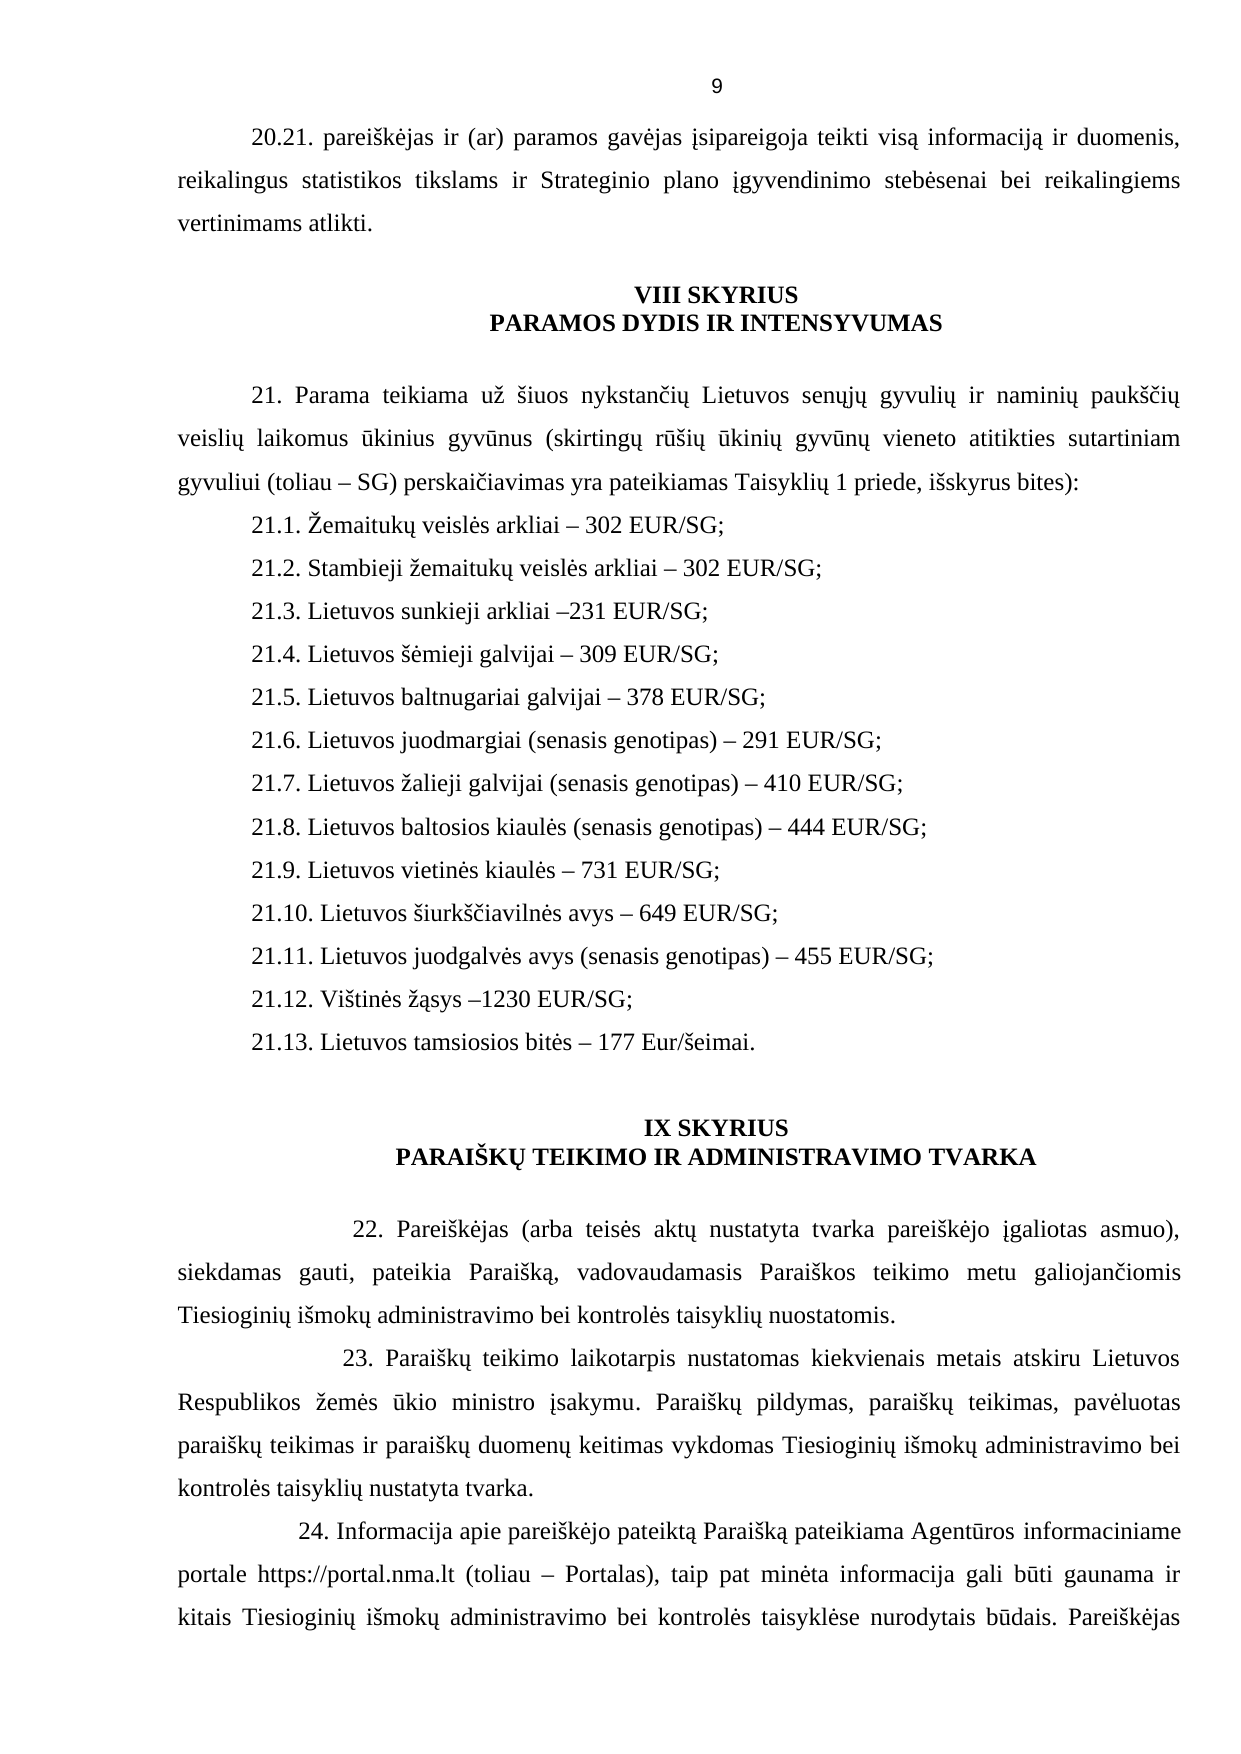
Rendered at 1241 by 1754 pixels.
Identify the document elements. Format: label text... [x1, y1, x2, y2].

text VIII SKYRIUS [177, 280, 1181, 308]
text 21.4. Lietuvos šėmieji galvijai – 309 EUR/SG; [177, 639, 1181, 668]
text 21.2. Stambieji žemaitukų veislės arkliai – 302 EUR/SG; [177, 553, 1181, 582]
text 21.7. Lietuvos žalieji galvijai (senasis genotipas) – 410 EUR/SG; [177, 768, 1181, 797]
text IX SKYRIUS [177, 1113, 1181, 1142]
text PARAIŠKŲ TEIKIMO IR ADMINISTRAVIMO TVARKA [177, 1142, 1181, 1171]
text 21. Parama teikiama už šiuos nykstančių Lietuvos senųjų gyvulių ir naminių paukščių veislių laikomus ūkinius gyvūnus (skirtingų rūšių ūkinių gyvūnų vieneto atitikties sutartiniam gyvuliui (toliau – SG) perskaičiavimas yra pateikiamas Taisyklių 1 priede, išskyrus bites): [177, 380, 1181, 495]
text PARAMOS DYDIS IR INTENSYVUMAS [177, 308, 1181, 337]
text 21.9. Lietuvos vietinės kiaulės – 731 EUR/SG; [177, 855, 1181, 883]
text 21.1. Žemaitukų veislės arkliai – 302 EUR/SG; [177, 510, 1181, 538]
text 21.8. Lietuvos baltosios kiaulės (senasis genotipas) – 444 EUR/SG; [177, 812, 1181, 840]
text 21.3. Lietuvos sunkieji arkliai –231 EUR/SG; [177, 596, 1181, 625]
text 20.21. pareiškėjas ir (ar) paramos gavėjas įsipareigoja teikti visą informaciją ir duomenis, reikalingus statistikos tikslams ir Strateginio plano įgyvendinimo stebėsenai bei reikalingiems vertinimams atlikti. [177, 122, 1181, 237]
list 22. Pareiškėjas (arba teisės aktų nustatyta tvarka pareiškėjo įgaliotas asmuo), siekdamas gauti, pateikia Paraišką, vadovaudamasis Paraiškos teikimo metu galiojančiomis Tiesioginių išmokų administravimo bei kontrolės taisyklių nuostatomis. [177, 1214, 1181, 1329]
text 21.6. Lietuvos juodmargiai (senasis genotipas) – 291 EUR/SG; [177, 725, 1181, 754]
text 21.12. Vištinės žąsys –1230 EUR/SG; [177, 984, 1181, 1013]
list 23. Paraiškų teikimo laikotarpis nustatomas kiekvienais metais atskiru Lietuvos Respublikos žemės ūkio ministro įsakymu. Paraiškų pildymas, paraiškų teikimas, pavėluotas paraiškų teikimas ir paraiškų duomenų keitimas vykdomas Tiesioginių išmokų administravimo bei kontrolės taisyklių nustatyta tvarka. [177, 1343, 1181, 1502]
text 21.10. Lietuvos šiurkščiavilnės avys – 649 EUR/SG; [177, 898, 1181, 927]
text 21.13. Lietuvos tamsiosios bitės – 177 Eur/šeimai. [177, 1027, 1181, 1056]
text 21.5. Lietuvos baltnugariai galvijai – 378 EUR/SG; [177, 682, 1181, 711]
text 21.11. Lietuvos juodgalvės avys (senasis genotipas) – 455 EUR/SG; [177, 941, 1181, 970]
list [177, 1516, 1181, 1631]
